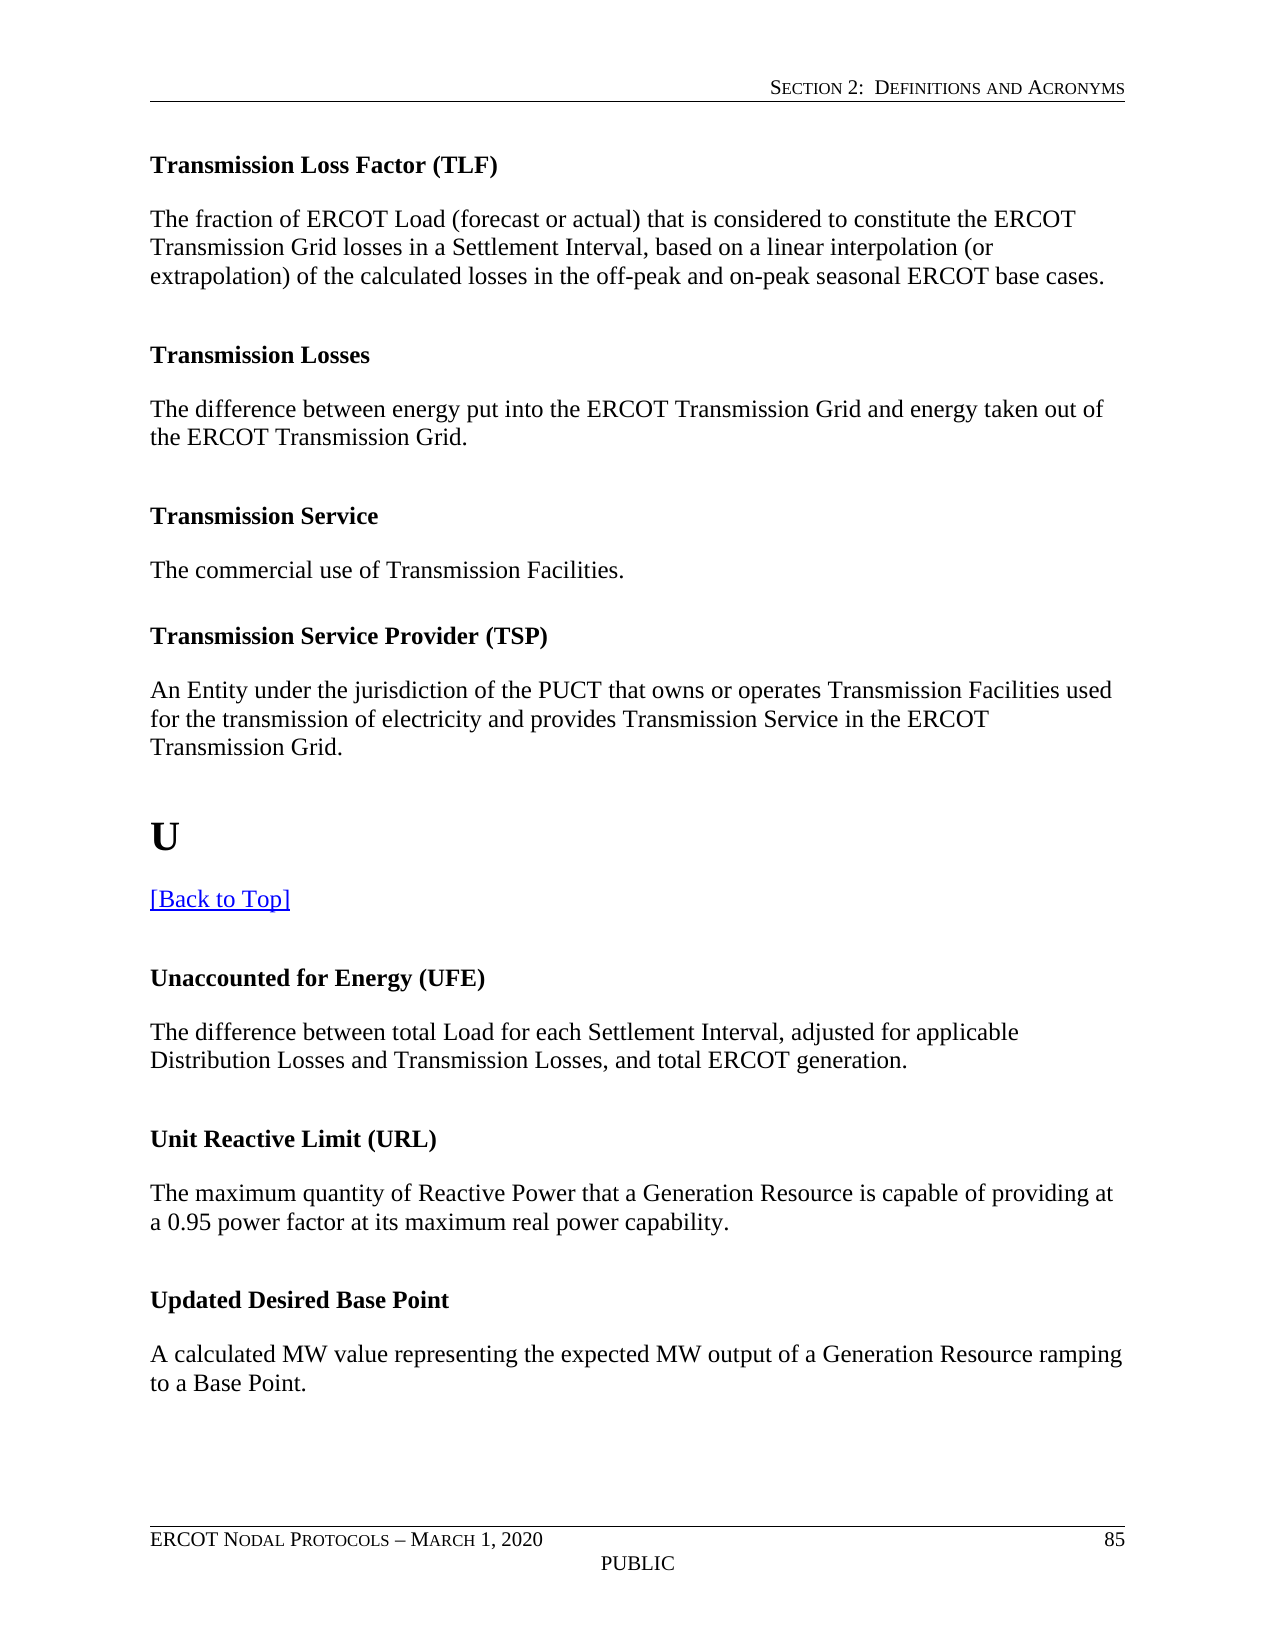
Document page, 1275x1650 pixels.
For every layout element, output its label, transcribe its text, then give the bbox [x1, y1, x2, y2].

text The difference between total Load for each Settlement Interval, adjusted for applicable Distribution Losses and Transmission Losses, and total ERCOT generation. [150, 1017, 1125, 1074]
text Transmission Losses [150, 340, 1125, 369]
text The difference between energy put into the ERCOT Transmission Grid and energy taken out of the ERCOT Transmission Grid. [150, 394, 1125, 451]
text Updated Desired Base Point [150, 1285, 1125, 1314]
text Unaccounted for Energy (UFE) [150, 963, 1125, 992]
text U [150, 811, 1125, 859]
text The fraction of ERCOT Load (forecast or actual) that is considered to constitute the ERCOT Transmission Grid losses in a Settlement Interval, based on a linear interpolation (or extrapolation) of the calculated losses in the off-peak and on-peak seasonal ERCOT base cases. [150, 204, 1125, 290]
text Transmission Service Provider (TSP) [150, 621, 1125, 650]
text The maximum quantity of Reactive Power that a Generation Resource is capable of providing at a 0.95 power factor at its maximum real power capability. [150, 1178, 1125, 1235]
text Transmission Loss Factor (TLF) [150, 150, 1125, 179]
text Unit Reactive Limit (URL) [150, 1124, 1125, 1153]
text The commercial use of Transmission Facilities. [150, 555, 1125, 584]
text Transmission Service [150, 501, 1125, 530]
text An Entity under the jurisdiction of the PUCT that owns or operates Transmission Facilities used for the transmission of electricity and provides Transmission Service in the ERCOT Transmission Grid. [150, 675, 1125, 761]
list [Back to Top] [150, 884, 1125, 913]
text A calculated MW value representing the expected MW output of a Generation Resource ramping to a Base Point. [150, 1339, 1125, 1397]
